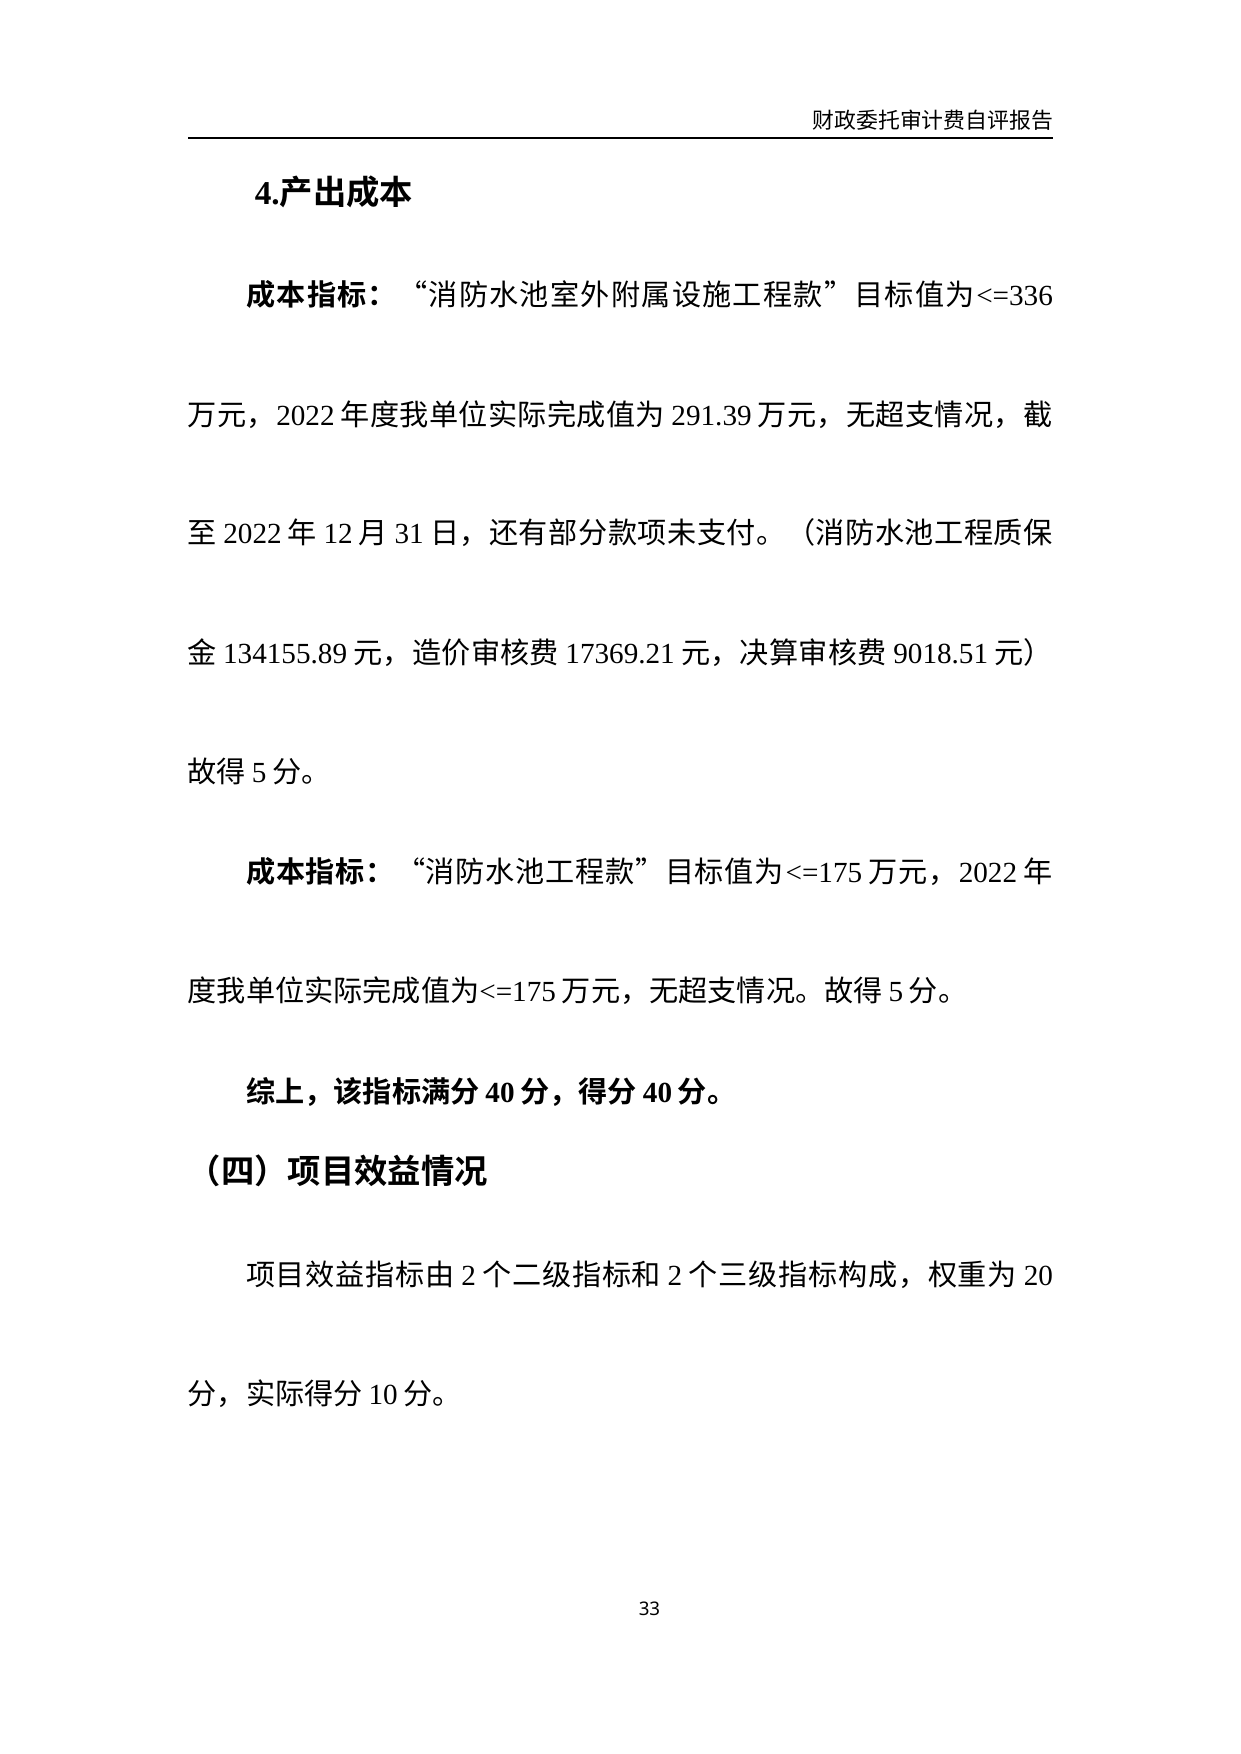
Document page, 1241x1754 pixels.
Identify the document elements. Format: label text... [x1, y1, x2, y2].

text 综上，该指标满分40分，得分40分。 [187, 1050, 1053, 1129]
text 成本指标：“消防水池室外附属设施工程款”目标值为<=336万元，2022年度我单位实际完成值为291.39万元，无超支情况，截至2022年12月31日，还有部分款项未支付。（消防水池工程质保金134155.89元，造价审核费17369.21元，决算审核费9018.51元）故得5分。 [187, 253, 1053, 809]
text 成本指标：“消防水池工程款”目标值为<=175万元，2022年度我单位实际完成值为<=175万元，无超支情况。故得5分。 [187, 830, 1053, 1029]
subtitle 4.产出成本 [187, 150, 1053, 229]
subtitle （四）项目效益情况 [187, 1129, 1053, 1208]
text 项目效益指标由2个二级指标和2个三级指标构成，权重为20分，实际得分10分。 [187, 1233, 1053, 1431]
